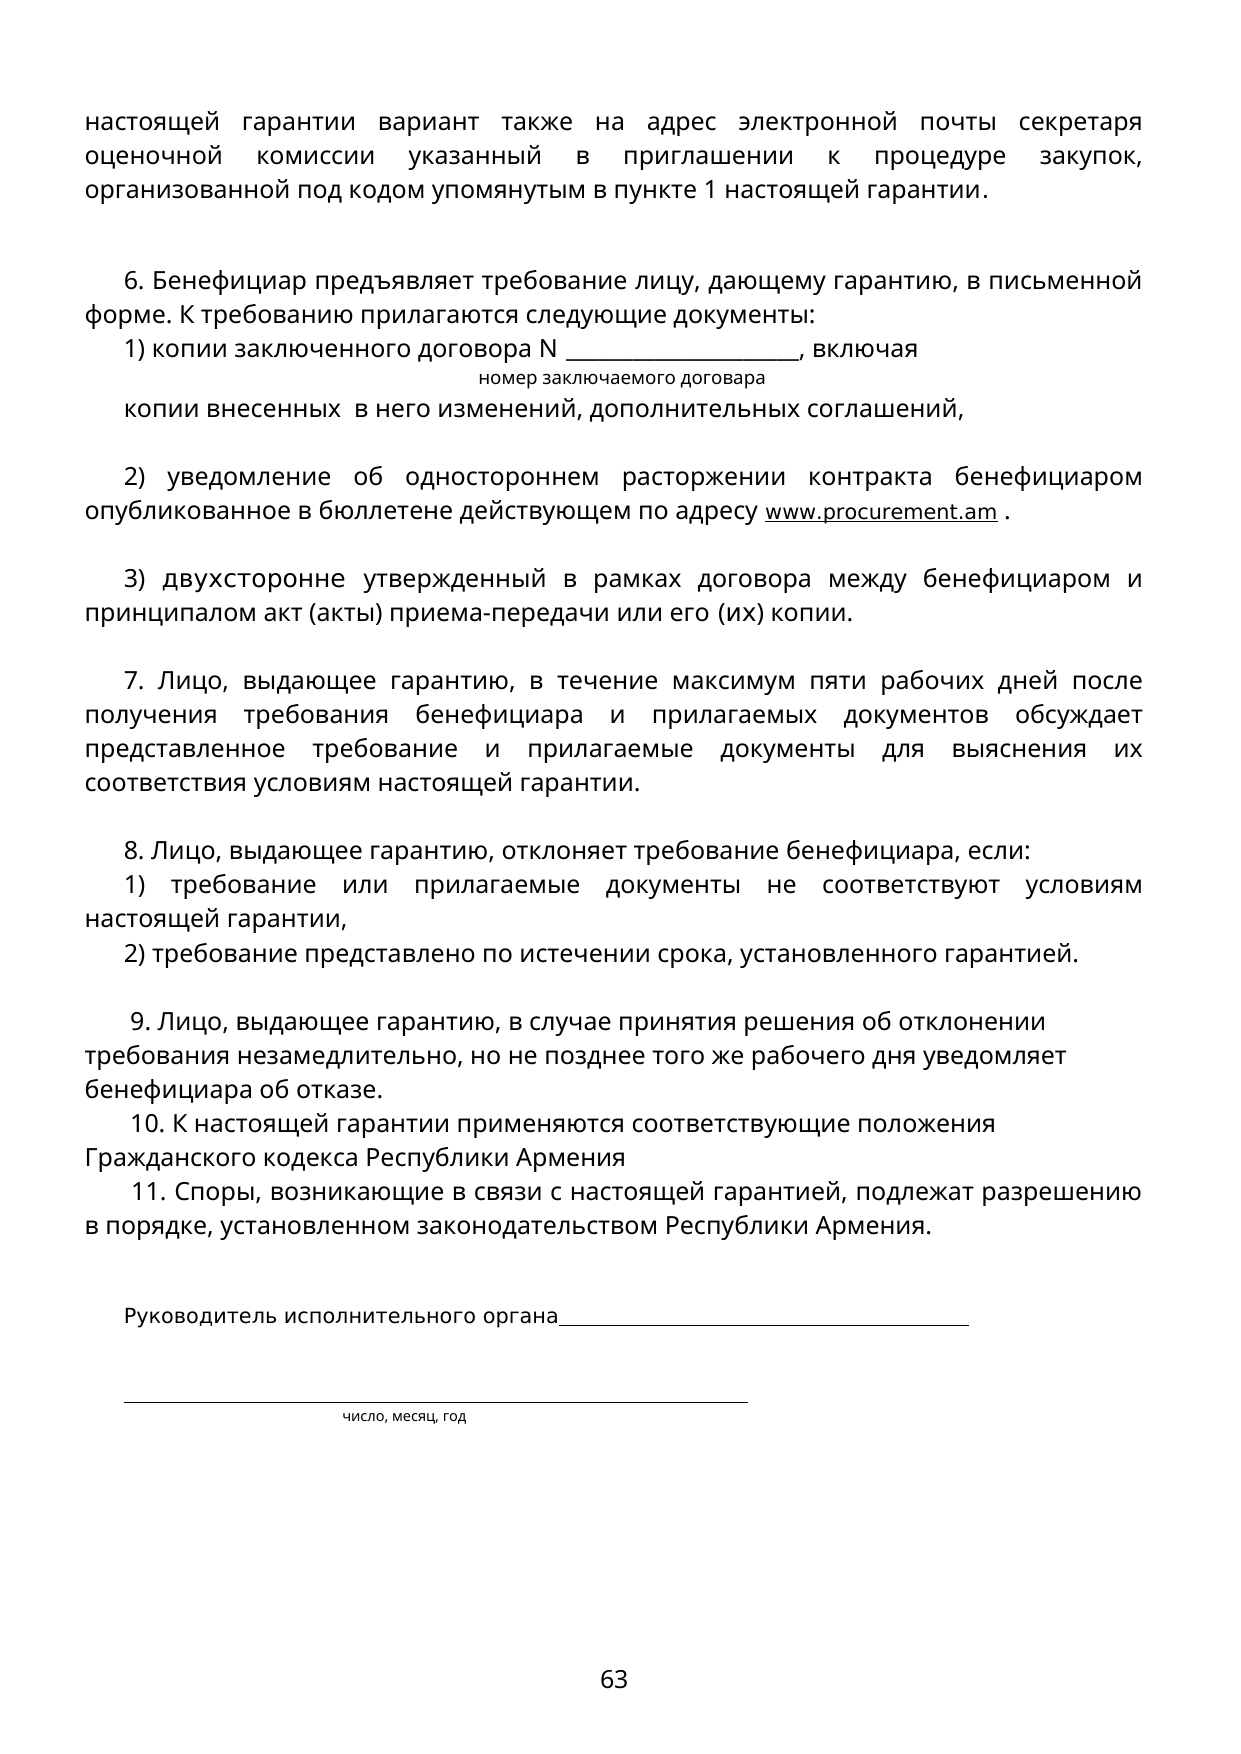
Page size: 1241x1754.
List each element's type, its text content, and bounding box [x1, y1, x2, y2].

text 2) уведомление об одностороннем расторжении контракта бенефициаром опубликованное в бюллетене действующем по адресу www.procurement.am . [84, 458, 1144, 526]
text 7. Лицо, выдающее гарантию, в течение максимум пяти рабочих дней после получения требования бенефициара и прилагаемых документов обсуждает представленное требование и прилагаемые документы для выяснения их соответствия условиям настоящей гарантии. [84, 663, 1144, 799]
text 1) копии заключенного договора N _____________________, включая [84, 331, 1144, 365]
text 2) требование представлено по истечении срока, установленного гарантией. [84, 935, 1144, 969]
text 11. Споры, возникающие в связи с настоящей гарантией, подлежат разрешению в порядке, установленном законодательством Республики Армения. [84, 1174, 1144, 1242]
text Руководитель исполнительного органа [84, 1304, 1144, 1328]
text 3) двухсторонне утвержденный в рамках договора между бенефициаром и принципалом акт (акты) приема-передачи или его (их) копии. [84, 561, 1144, 629]
text копии внесенных в него изменений, дополнительных соглашений, [84, 390, 1144, 424]
text число, месяц, год [84, 1406, 1144, 1440]
text 1) требование или прилагаемые документы не соответствуют условиям настоящей гарантии, [84, 867, 1144, 935]
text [84, 103, 1144, 206]
text номер заключаемого договара [84, 365, 1144, 390]
text 6. Бенефициар предъявляет требование лицу, дающему гарантию, в письменной форме. К требованию прилагаются следующие документы: [84, 262, 1144, 331]
text 8. Лицо, выдающее гарантию, отклоняет требование бенефициара, если: [84, 833, 1144, 867]
text 10. К настоящей гарантии применяются соответствующие положения Гражданского кодекса Республики Армения [84, 1106, 1144, 1174]
text 9. Лицо, выдающее гарантию, в случае принятия решения об отклонении требования незамедлительно, но не позднее того же рабочего дня уведомляет бенефициара об отказе. [84, 1003, 1144, 1106]
